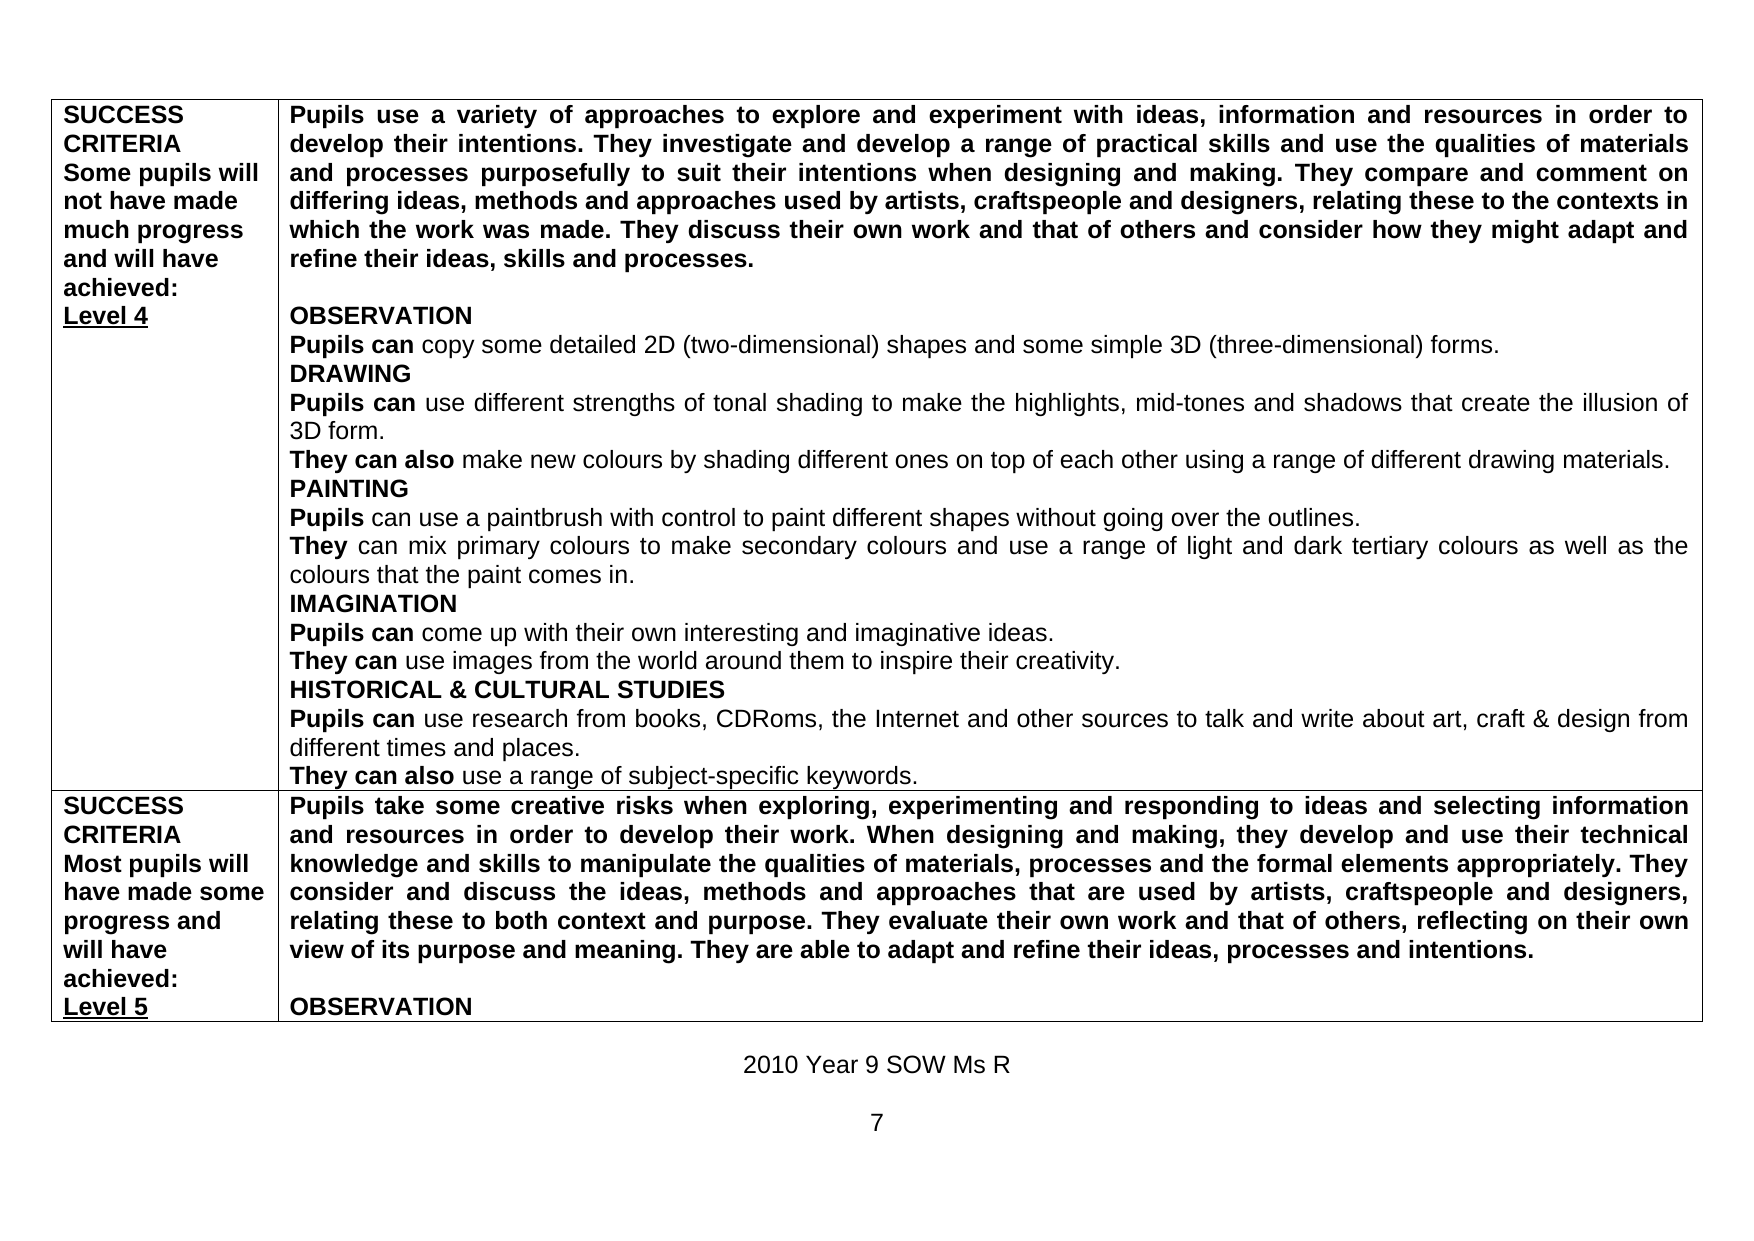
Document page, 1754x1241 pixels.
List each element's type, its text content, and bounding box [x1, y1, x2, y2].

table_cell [279, 791, 1702, 1021]
table_cell SUCCESS CRITERIA Some pupils will not have made much progress and will have achieved: Level 4 [52, 100, 278, 790]
table_cell Pupils use a variety of approaches to explore and experiment with ideas, information and resources in order to develop their intentions. They investigate and develop a range of practical skills and use the qualities of materials and processes purposefully to suit their intentions when designing and making. They compare and comment on differing ideas, methods and approaches used by artists, craftspeople and designers, relating these to the contexts in which the work was made. They discuss their own work and that of others and consider how they might adapt and refine their ideas, skills and processes. OBSERVATION Pupils can copy some detailed 2D (two-dimensional) shapes and some simple 3D (three-dimensional) forms. DRAWING Pupils can use different strengths of tonal shading to make the highlights, mid-tones and shadows that create the illusion of 3D form. They can also make new colours by shading different ones on top of each other using a range of different drawing materials. PAINTING Pupils can use a paintbrush with control to paint different shapes without going over the outlines. They can mix primary colours to make secondary colours and use a range of light and dark tertiary colours as well as the colours that the paint comes in. IMAGINATION Pupils can come up with their own interesting and imaginative ideas. They can use images from the world around them to inspire their creativity. HISTORICAL & CULTURAL STUDIES Pupils can use research from books, CDRoms, the Internet and other sources to talk and write about art, craft & design from different times and places. They can also use a range of subject-specific keywords. [279, 100, 1702, 790]
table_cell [52, 791, 278, 1021]
